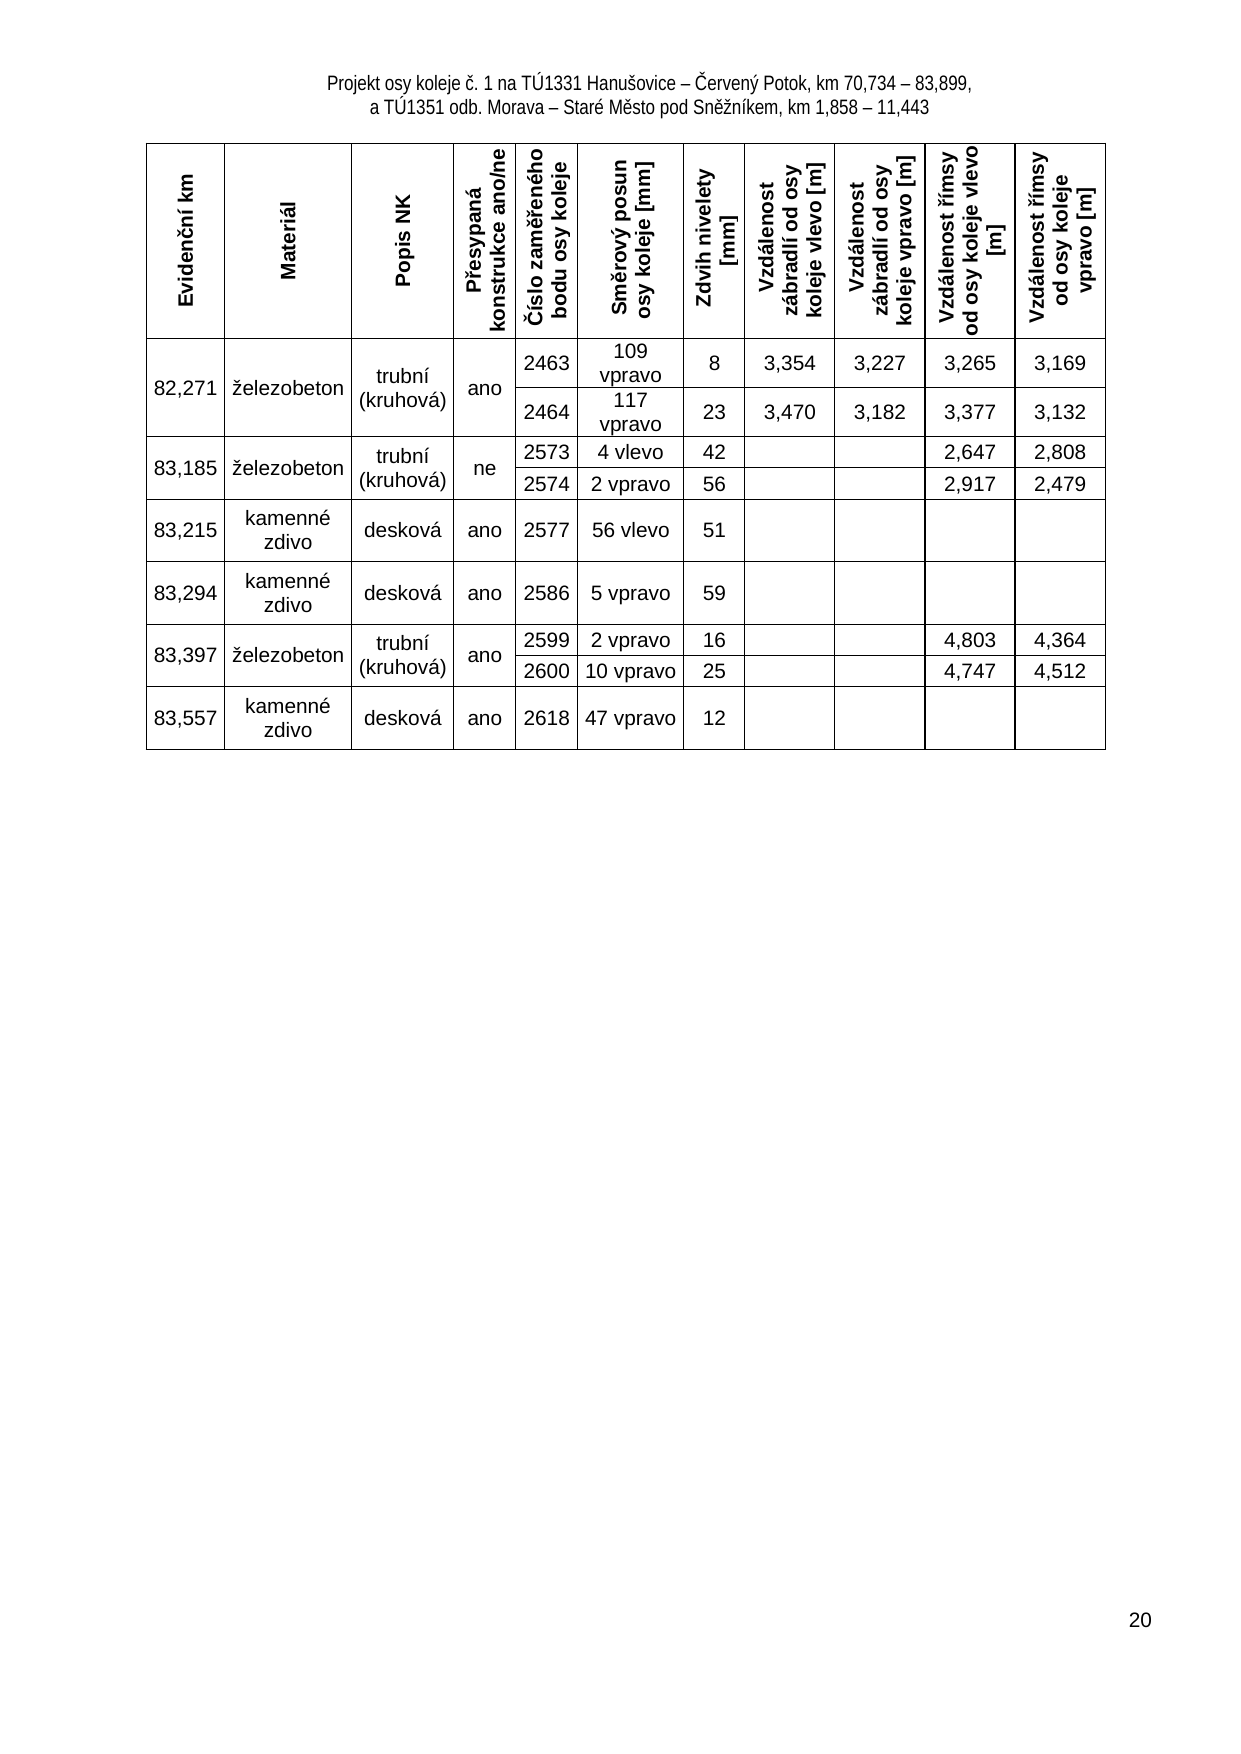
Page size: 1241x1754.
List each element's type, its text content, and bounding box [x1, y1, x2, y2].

table_cell ano [454, 562, 515, 623]
table_cell [835, 468, 924, 498]
table_cell [1016, 687, 1105, 748]
table_cell 82,271 [147, 339, 224, 436]
table_cell 2463 [516, 339, 577, 387]
table_cell 4 vlevo [578, 437, 683, 467]
table_cell 3,227 [835, 339, 924, 387]
table_cell 2 vpravo [578, 468, 683, 498]
table_cell kamenné zdivo [225, 500, 351, 561]
table_cell železobeton [225, 625, 351, 686]
table_cell 2,647 [926, 437, 1014, 467]
table_cell [1016, 500, 1105, 561]
table_cell trubní (kruhová) [352, 339, 453, 436]
table_cell ano [454, 625, 515, 686]
table_cell 3,169 [1016, 339, 1105, 387]
table_header Evidenční km [147, 144, 224, 338]
table_cell 47 vpravo [578, 687, 683, 748]
table_cell trubní (kruhová) [352, 437, 453, 498]
table_cell [835, 687, 924, 748]
table_cell [745, 687, 834, 748]
table_cell desková [352, 562, 453, 623]
table_header Vzdálenost římsy od osy koleje vpravo [m] [1016, 144, 1105, 338]
table_cell [835, 625, 924, 655]
table_cell 42 [684, 437, 744, 467]
table_header Vzdálenost zábradlí od osy koleje vpravo [m] [835, 144, 924, 338]
table_cell 109 vpravo [578, 339, 683, 387]
table_cell 59 [684, 562, 744, 623]
table_cell [745, 625, 834, 655]
table_cell 16 [684, 625, 744, 655]
table_cell 2 vpravo [578, 625, 683, 655]
table_header Číslo zaměřeného bodu osy koleje [516, 144, 577, 338]
table_cell 23 [684, 388, 744, 436]
table_cell ano [454, 500, 515, 561]
table_header Materiál [225, 144, 351, 338]
table_cell [1016, 562, 1105, 623]
table_header Vzdálenost zábradlí od osy koleje vlevo [m] [745, 144, 834, 338]
table_cell 4,803 [926, 625, 1014, 655]
table_cell [745, 468, 834, 498]
table_cell 3,377 [926, 388, 1014, 436]
table_cell [926, 562, 1014, 623]
table_cell 83,557 [147, 687, 224, 748]
table_cell ano [454, 339, 515, 436]
table_cell 3,265 [926, 339, 1014, 387]
table_cell 8 [684, 339, 744, 387]
table_cell [745, 437, 834, 467]
table_cell 83,397 [147, 625, 224, 686]
table_cell 56 vlevo [578, 500, 683, 561]
table_cell 2577 [516, 500, 577, 561]
table_cell kamenné zdivo [225, 562, 351, 623]
table_cell 3,470 [745, 388, 834, 436]
table_cell 4,364 [1016, 625, 1105, 655]
table_cell 4,747 [926, 656, 1014, 686]
table_cell 117 vpravo [578, 388, 683, 436]
table_cell 2,479 [1016, 468, 1105, 498]
table_header Přesypaná konstrukce ano/ne [454, 144, 515, 338]
table_cell 83,215 [147, 500, 224, 561]
table_cell [835, 437, 924, 467]
table_cell desková [352, 500, 453, 561]
table_cell 2599 [516, 625, 577, 655]
table_header Zdvih nivelety [mm] [684, 144, 744, 338]
table_cell železobeton [225, 437, 351, 498]
table_cell [835, 500, 924, 561]
table_cell 2600 [516, 656, 577, 686]
table_cell [926, 500, 1014, 561]
table_cell 2586 [516, 562, 577, 623]
table_cell 2574 [516, 468, 577, 498]
table_cell 56 [684, 468, 744, 498]
table_cell 3,132 [1016, 388, 1105, 436]
table_cell [835, 656, 924, 686]
table_cell 2464 [516, 388, 577, 436]
table_cell 4,512 [1016, 656, 1105, 686]
table_cell [745, 562, 834, 623]
table_cell [745, 500, 834, 561]
table_header Vzdálenost římsy od osy koleje vlevo [m] [926, 144, 1014, 338]
table_cell 2618 [516, 687, 577, 748]
table_cell desková [352, 687, 453, 748]
table_cell ne [454, 437, 515, 498]
table_cell 3,182 [835, 388, 924, 436]
table_cell 51 [684, 500, 744, 561]
table_cell ano [454, 687, 515, 748]
table_header Směrový posun osy koleje [mm] [578, 144, 683, 338]
table_cell 5 vpravo [578, 562, 683, 623]
table_cell trubní (kruhová) [352, 625, 453, 686]
table_cell 83,185 [147, 437, 224, 498]
table_cell kamenné zdivo [225, 687, 351, 748]
table_cell 25 [684, 656, 744, 686]
table_cell 2,917 [926, 468, 1014, 498]
table_cell 3,354 [745, 339, 834, 387]
table_cell 12 [684, 687, 744, 748]
table_cell železobeton [225, 339, 351, 436]
table_cell 2573 [516, 437, 577, 467]
table_cell [835, 562, 924, 623]
table_header Popis NK [352, 144, 453, 338]
table_cell [745, 656, 834, 686]
table_cell [926, 687, 1014, 748]
table_cell 10 vpravo [578, 656, 683, 686]
table_cell 83,294 [147, 562, 224, 623]
table_cell 2,808 [1016, 437, 1105, 467]
